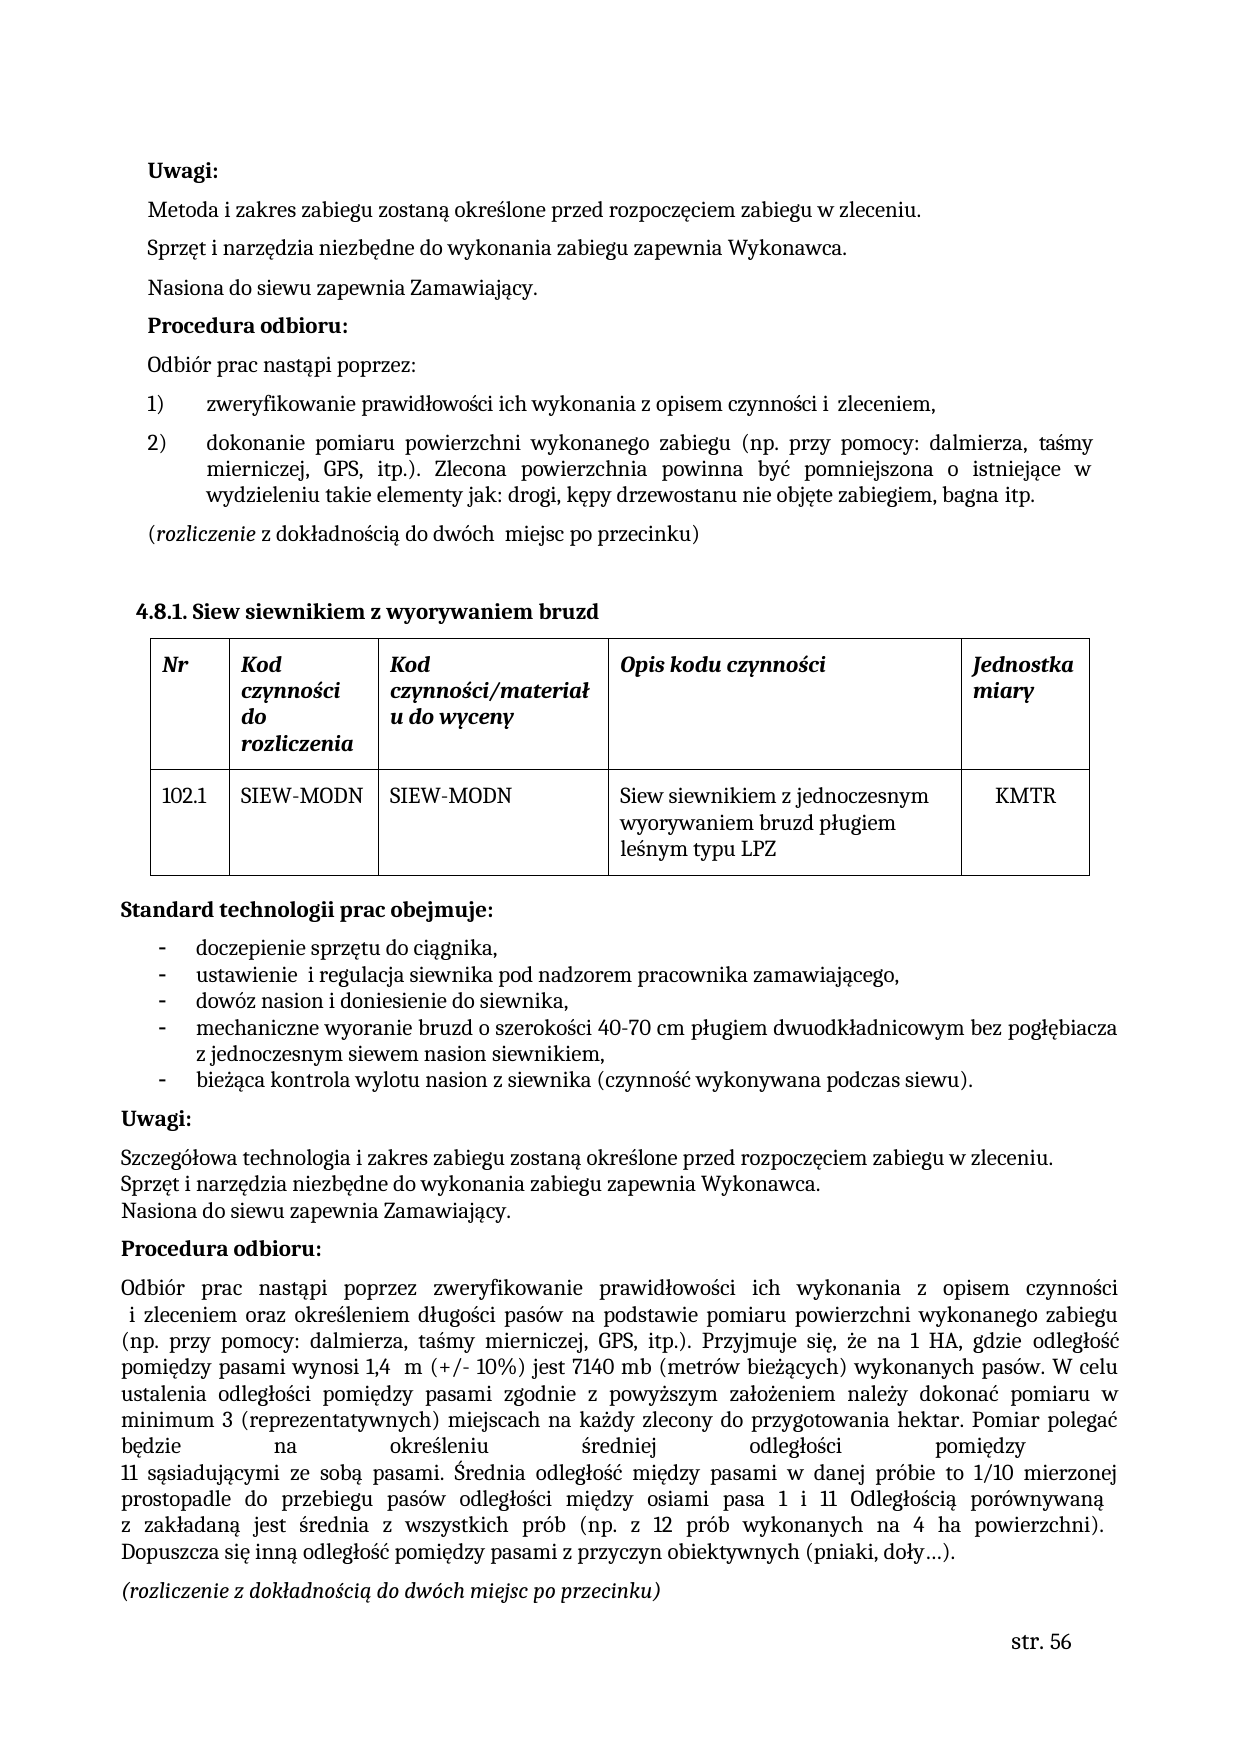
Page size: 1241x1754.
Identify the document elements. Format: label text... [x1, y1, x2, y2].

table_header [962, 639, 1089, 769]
list dokonanie pomiaru powierzchni wykonanego zabiegu (np. przy pomocy: dalmierza, taśmy mierniczej, GPS, itp.). Zlecona powierzchnia powinna być pomniejszona o istniejące w wydzieleniu takie elementy jak: drogi, kępy drzewostanu nie objęte zabiegiem, bagna itp. [147, 429, 1093, 508]
text Odbiór prac nastąpi poprzez zweryfikowanie prawidłowości ich wykonania z opisem czynności i zleceniem oraz określeniem długości pasów na podstawie pomiaru powierzchni wykonanego zabiegu (np. przy pomocy: dalmierza, taśmy mierniczej, GPS, itp.). Przyjmuje się, że na 1 HA, gdzie odległość pomiędzy pasami wynosi 1,4 m (+/- 10%) jest 7140 mb (metrów bieżących) wykonanych pasów. W celu ustalenia odległości pomiędzy pasami zgodnie z powyższym założeniem należy dokonać pomiaru w minimum 3 (reprezentatywnych) miejscach na każdy zlecony do przygotowania hektar. Pomiar polegać będzie na określeniu średniej odległości pomiędzy 11 sąsiadującymi ze sobą pasami. Średnia odległość między pasami w danej próbie to 1/10 mierzonej prostopadle do przebiegu pasów odległości między osiami pasa 1 i 11 Odległością porównywaną z zakładaną jest średnia z wszystkich prób (np. z 12 prób wykonanych na 4 ha powierzchni). Dopuszcza się inną odległość pomiędzy pasami z przyczyn obiektywnych (pniaki, doły…). [121, 1275, 1119, 1565]
text Nasiona do siewu zapewnia Zamawiający. [121, 1197, 1119, 1224]
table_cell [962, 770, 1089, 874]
text Standard technologii prac obejmuje: [121, 896, 1119, 923]
text Nasiona do siewu zapewnia Zamawiający. [147, 274, 1119, 300]
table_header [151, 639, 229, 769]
text (rozliczenie z dokładnością do dwóch miejsc po przecinku) [147, 521, 1119, 547]
list doczepienie sprzętu do ciągnika, [158, 935, 1119, 962]
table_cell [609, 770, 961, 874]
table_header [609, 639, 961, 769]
subtitle Uwagi: [147, 158, 1119, 184]
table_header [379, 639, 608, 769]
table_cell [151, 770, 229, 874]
text 4.8.1. Siew siewnikiem z wyorywaniem bruzd [121, 599, 1119, 625]
subtitle Procedura odbioru: [147, 313, 1119, 339]
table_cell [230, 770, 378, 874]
text Odbiór prac nastąpi poprzez: [147, 352, 1119, 378]
text Procedura odbioru: [121, 1236, 1119, 1263]
list ustawienie i regulacja siewnika pod nadzorem pracownika zamawiającego, [158, 962, 1119, 988]
list dowóz nasion i doniesienie do siewnika, [158, 988, 1119, 1014]
list bieżąca kontrola wylotu nasion z siewnika (czynność wykonywana podczas siewu). [158, 1067, 1119, 1093]
text Sprzęt i narzędzia niezbędne do wykonania zabiegu zapewnia Wykonawca. [121, 1171, 1119, 1197]
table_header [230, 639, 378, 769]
list zweryfikowanie prawidłowości ich wykonania z opisem czynności i zleceniem, [147, 391, 1119, 417]
text Uwagi: [121, 1106, 1119, 1132]
text Metoda i zakres zabiegu zostaną określone przed rozpoczęciem zabiegu w zleceniu. Sprzęt i narzędzia niezbędne do wykonania zabiegu zapewnia Wykonawca. [147, 197, 963, 262]
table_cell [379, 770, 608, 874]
text Szczegółowa technologia i zakres zabiegu zostaną określone przed rozpoczęciem zabiegu w zleceniu. [121, 1145, 1119, 1171]
text (rozliczenie z dokładnością do dwóch miejsc po przecinku) [121, 1577, 1119, 1604]
list mechaniczne wyoranie bruzd o szerokości 40-70 cm pługiem dwuodkładnicowym bez pogłębiacza z jednoczesnym siewem nasion siewnikiem, [158, 1014, 1119, 1067]
